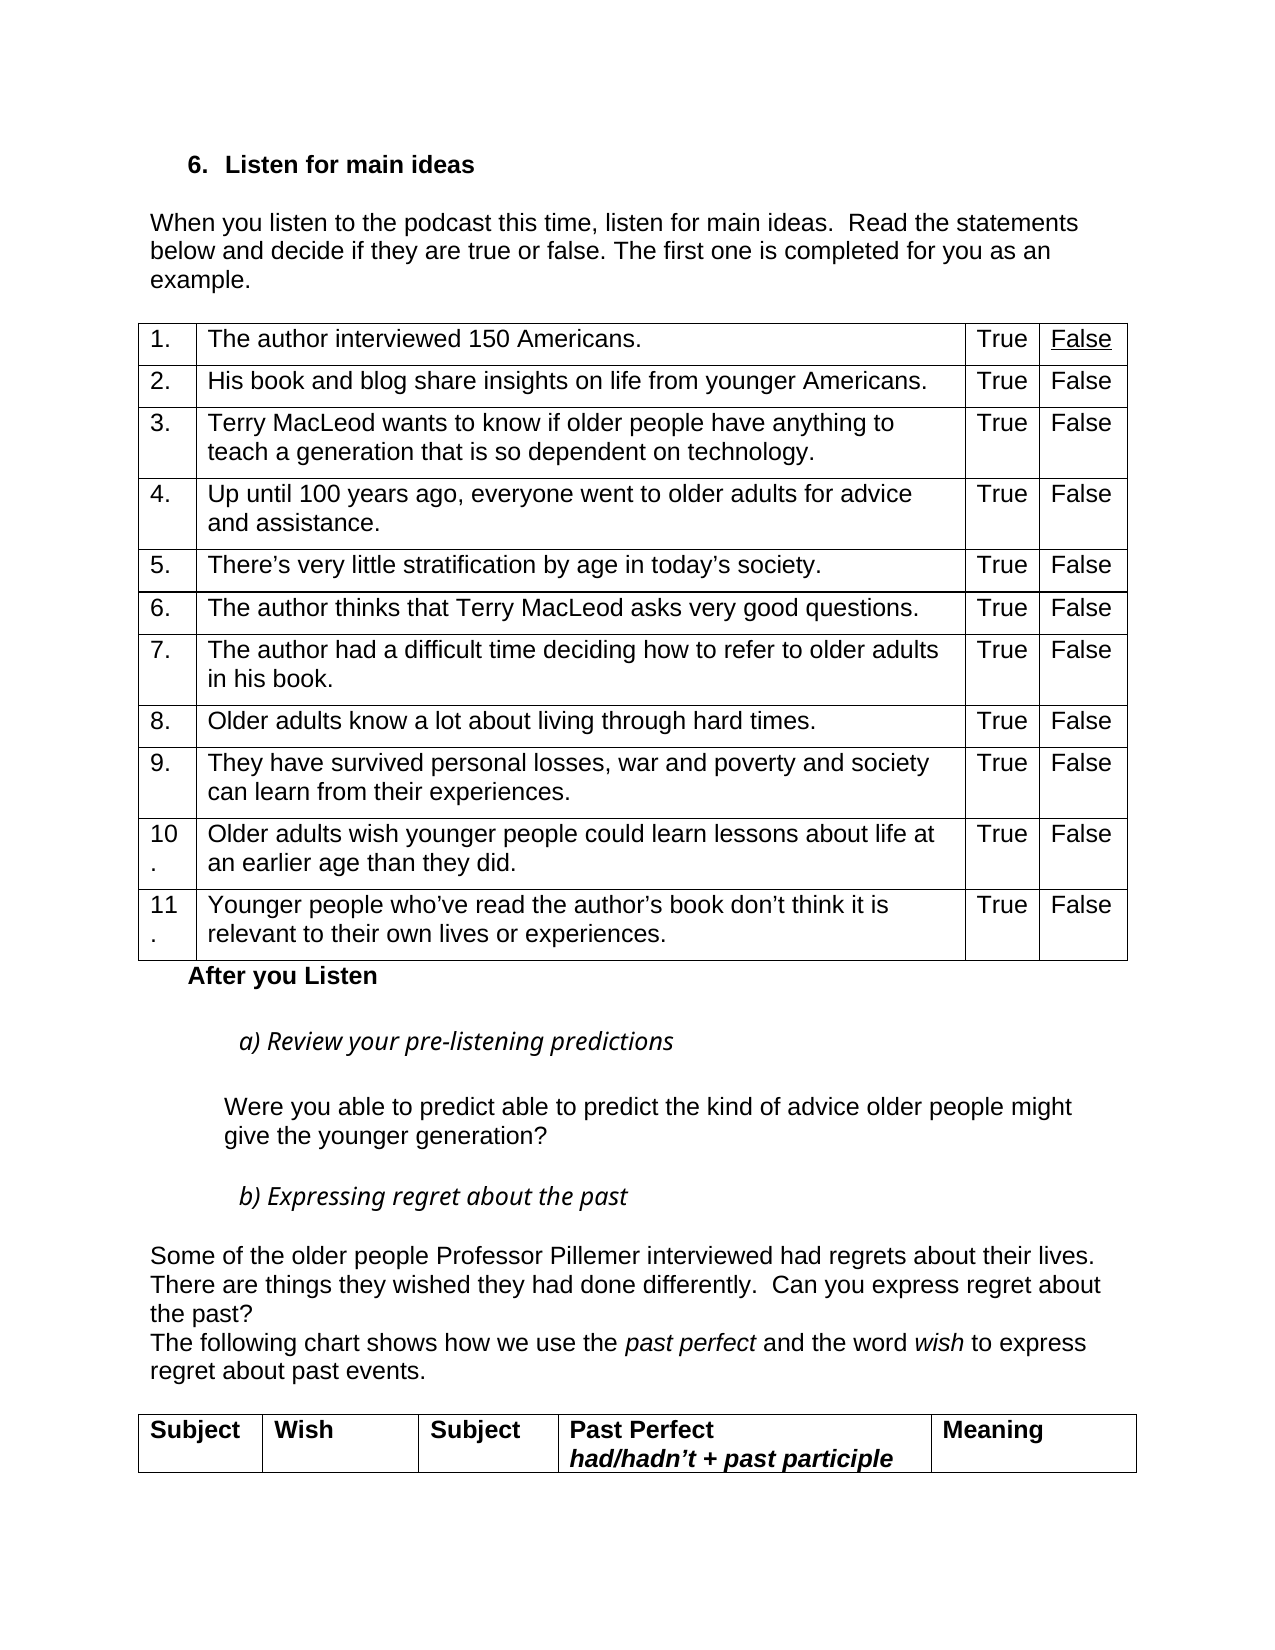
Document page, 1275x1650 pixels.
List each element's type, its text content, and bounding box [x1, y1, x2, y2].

table_cell False [1040, 550, 1127, 591]
table_cell His book and blog share insights on life from younger Americans. [197, 366, 965, 407]
table_header Subject [139, 1415, 262, 1472]
table_header Subject [419, 1415, 558, 1472]
table_header False [1040, 324, 1127, 365]
table_cell The author had a difficult time deciding how to refer to older adults in his book. [197, 635, 965, 705]
table_cell True [966, 550, 1039, 591]
table_cell False [1040, 635, 1127, 705]
table_header True [966, 324, 1039, 365]
table_cell 8. [139, 706, 196, 747]
table_cell 11. [139, 890, 196, 960]
table_cell True [966, 748, 1039, 818]
table_cell There’s very little stratification by age in today’s society. [197, 550, 965, 591]
text After you Listen [187, 961, 1125, 990]
table_cell Younger people who’ve read the author’s book don’t think it is relevant to their own lives or experiences. [197, 890, 965, 960]
table_cell 3. [139, 408, 196, 478]
table_cell True [966, 479, 1039, 549]
table_cell Terry MacLeod wants to know if older people have anything to teach a generation that is so dependent on technology. [197, 408, 965, 478]
text Some of the older people Professor Pillemer interviewed had regrets about their lives. There are things they wished they had done differently. Can you express regret about the past? [150, 1241, 1125, 1327]
table_cell False [1040, 890, 1127, 960]
text Were you able to predict able to predict the kind of advice older people might give the younger generation? [224, 1092, 1125, 1150]
table_cell 10. [139, 819, 196, 889]
table_header Wish [263, 1415, 418, 1472]
table_cell 5. [139, 550, 196, 591]
table_cell True [966, 593, 1039, 634]
table_cell True [966, 819, 1039, 889]
table_cell True [966, 635, 1039, 705]
table_header The author interviewed 150 Americans. [197, 324, 965, 365]
table_cell True [966, 706, 1039, 747]
table_cell Older adults wish younger people could learn lessons about life at an earlier age than they did. [197, 819, 965, 889]
table_cell They have survived personal losses, war and poverty and society can learn from their experiences. [197, 748, 965, 818]
text 6. Listen for main ideas [187, 150, 1125, 179]
table_cell False [1040, 819, 1127, 889]
table_header 1. [139, 324, 196, 365]
table_cell False [1040, 366, 1127, 407]
table_cell False [1040, 479, 1127, 549]
table_cell Older adults know a lot about living through hard times. [197, 706, 965, 747]
table_cell True [966, 408, 1039, 478]
table_cell False [1040, 748, 1127, 818]
table_header Past Perfect had/hadn’t + past participle [559, 1415, 931, 1472]
table_cell The author thinks that Terry MacLeod asks very good questions. [197, 593, 965, 634]
table_cell 7. [139, 635, 196, 705]
table_cell Up until 100 years ago, everyone went to older adults for advice and assistance. [197, 479, 965, 549]
table_cell True [966, 366, 1039, 407]
text b) Expressing regret about the past [239, 1178, 1125, 1212]
text The following chart shows how we use the past perfect and the word wish to express regret about past events. [150, 1327, 1125, 1385]
table_cell False [1040, 706, 1127, 747]
text a) Review your pre-listening predictions [239, 1024, 1125, 1058]
table_cell False [1040, 408, 1127, 478]
table_cell 9. [139, 748, 196, 818]
table_cell 2. [139, 366, 196, 407]
table_cell True [966, 890, 1039, 960]
table_cell 6. [139, 593, 196, 634]
table_cell 4. [139, 479, 196, 549]
table_cell False [1040, 593, 1127, 634]
table_header Meaning [932, 1415, 1136, 1472]
text When you listen to the podcast this time, listen for main ideas. Read the statements below and decide if they are true or false. The first one is completed for you as an example. [150, 207, 1125, 294]
